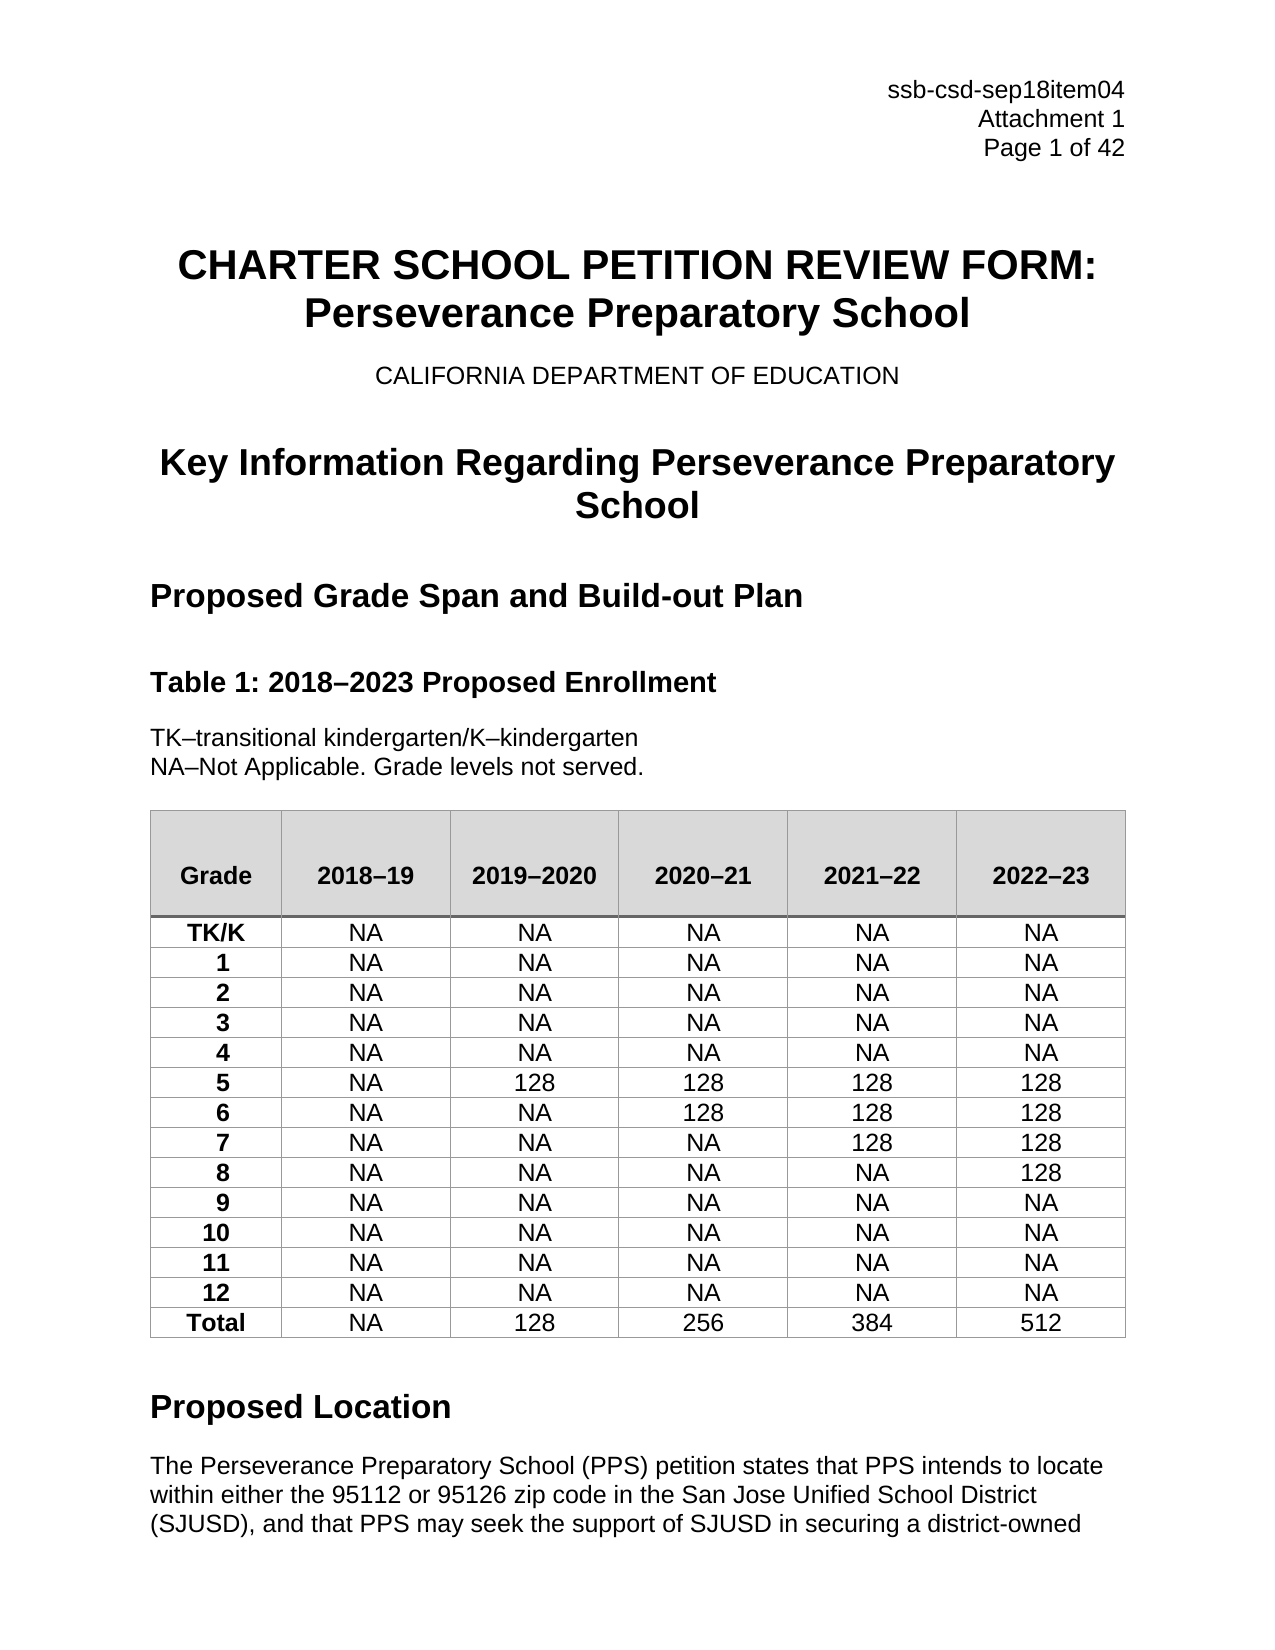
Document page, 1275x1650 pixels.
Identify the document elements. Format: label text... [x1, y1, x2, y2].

table_cell 8 [151, 1158, 281, 1187]
table_cell 384 [788, 1308, 956, 1337]
table_cell 10 [151, 1218, 281, 1247]
table_cell 6 [151, 1098, 281, 1127]
table_cell NA [282, 948, 450, 977]
table_cell NA [619, 1128, 787, 1157]
table_cell 1 [151, 948, 281, 977]
table_cell 128 [957, 1158, 1125, 1187]
table_cell 128 [788, 1068, 956, 1097]
table_cell NA [282, 1218, 450, 1247]
table_cell NA [451, 1278, 618, 1307]
table_cell NA [451, 978, 618, 1007]
subtitle CHARTER SCHOOL PETITION REVIEW FORM: Perseverance Preparatory School [150, 240, 1125, 336]
table_cell 128 [451, 1308, 618, 1337]
table_cell 9 [151, 1188, 281, 1217]
table_cell TK/K [151, 918, 281, 947]
table_cell 2 [151, 978, 281, 1007]
subtitle Table 1: 2018–2023 Proposed Enrollment [150, 665, 1125, 698]
table_cell NA [282, 1278, 450, 1307]
table_cell NA [282, 1158, 450, 1187]
text NA–Not Applicable. Grade levels not served. [150, 752, 1125, 781]
subtitle Proposed Location [150, 1388, 1125, 1426]
table_cell 128 [957, 1068, 1125, 1097]
table_cell NA [788, 948, 956, 977]
table_cell NA [788, 1188, 956, 1217]
table_cell NA [451, 1008, 618, 1037]
table_cell 128 [451, 1068, 618, 1097]
table_cell NA [788, 1158, 956, 1187]
table_cell NA [282, 1248, 450, 1277]
table_cell NA [282, 1308, 450, 1337]
text CALIFORNIA DEPARTMENT OF EDUCATION [150, 361, 1125, 390]
subtitle Key Information Regarding Perseverance Preparatory School [150, 440, 1125, 526]
table_cell NA [957, 1218, 1125, 1247]
table_cell NA [282, 1188, 450, 1217]
table_cell NA [619, 1218, 787, 1247]
table_cell NA [451, 1158, 618, 1187]
table_cell NA [788, 1218, 956, 1247]
table_cell NA [451, 1128, 618, 1157]
table_cell NA [957, 918, 1125, 947]
table_cell NA [282, 1068, 450, 1097]
table_cell NA [451, 1038, 618, 1067]
table_header 2020–21 [619, 811, 787, 915]
table_cell NA [619, 1038, 787, 1067]
table_cell NA [957, 978, 1125, 1007]
table_cell NA [282, 918, 450, 947]
table_cell NA [282, 1008, 450, 1037]
table_cell 128 [788, 1098, 956, 1127]
table_cell 512 [957, 1308, 1125, 1337]
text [150, 1451, 1125, 1537]
table_cell NA [282, 1038, 450, 1067]
table_cell NA [788, 1038, 956, 1067]
table_cell NA [788, 918, 956, 947]
table_header 2018–19 [282, 811, 450, 915]
table_cell NA [619, 918, 787, 947]
table_cell NA [957, 1248, 1125, 1277]
table_cell NA [619, 948, 787, 977]
table_cell NA [619, 978, 787, 1007]
table_cell 5 [151, 1068, 281, 1097]
table_cell NA [957, 1008, 1125, 1037]
table_cell NA [957, 1278, 1125, 1307]
table_cell Total [151, 1308, 281, 1337]
table_cell NA [451, 1098, 618, 1127]
table_cell NA [451, 1218, 618, 1247]
table_cell 11 [151, 1248, 281, 1277]
table_cell NA [282, 978, 450, 1007]
table_cell NA [451, 948, 618, 977]
table_cell NA [788, 1278, 956, 1307]
table_cell 128 [957, 1128, 1125, 1157]
table_header 2022–23 [957, 811, 1125, 915]
table_cell NA [788, 1248, 956, 1277]
table_header 2019–2020 [451, 811, 618, 915]
table_cell NA [957, 1038, 1125, 1067]
table_cell NA [957, 948, 1125, 977]
table_cell NA [957, 1188, 1125, 1217]
table_cell NA [788, 978, 956, 1007]
table_cell NA [619, 1248, 787, 1277]
table_cell 128 [619, 1098, 787, 1127]
table_cell 256 [619, 1308, 787, 1337]
table_cell NA [788, 1008, 956, 1037]
table_cell NA [451, 1248, 618, 1277]
table_cell NA [619, 1188, 787, 1217]
table_header 2021–22 [788, 811, 956, 915]
table_cell 7 [151, 1128, 281, 1157]
text TK–transitional kindergarten/K–kindergarten [150, 723, 1125, 752]
table_cell 12 [151, 1278, 281, 1307]
table_cell NA [282, 1128, 450, 1157]
table_cell 128 [619, 1068, 787, 1097]
table_cell NA [451, 918, 618, 947]
table_cell 3 [151, 1008, 281, 1037]
table_cell 4 [151, 1038, 281, 1067]
table_cell 128 [788, 1128, 956, 1157]
table_cell NA [619, 1158, 787, 1187]
table_cell NA [619, 1278, 787, 1307]
table_cell NA [282, 1098, 450, 1127]
table_cell 128 [957, 1098, 1125, 1127]
subtitle Proposed Grade Span and Build-out Plan [150, 576, 1125, 615]
table_header Grade [151, 811, 281, 915]
table_cell NA [619, 1008, 787, 1037]
table_cell NA [451, 1188, 618, 1217]
